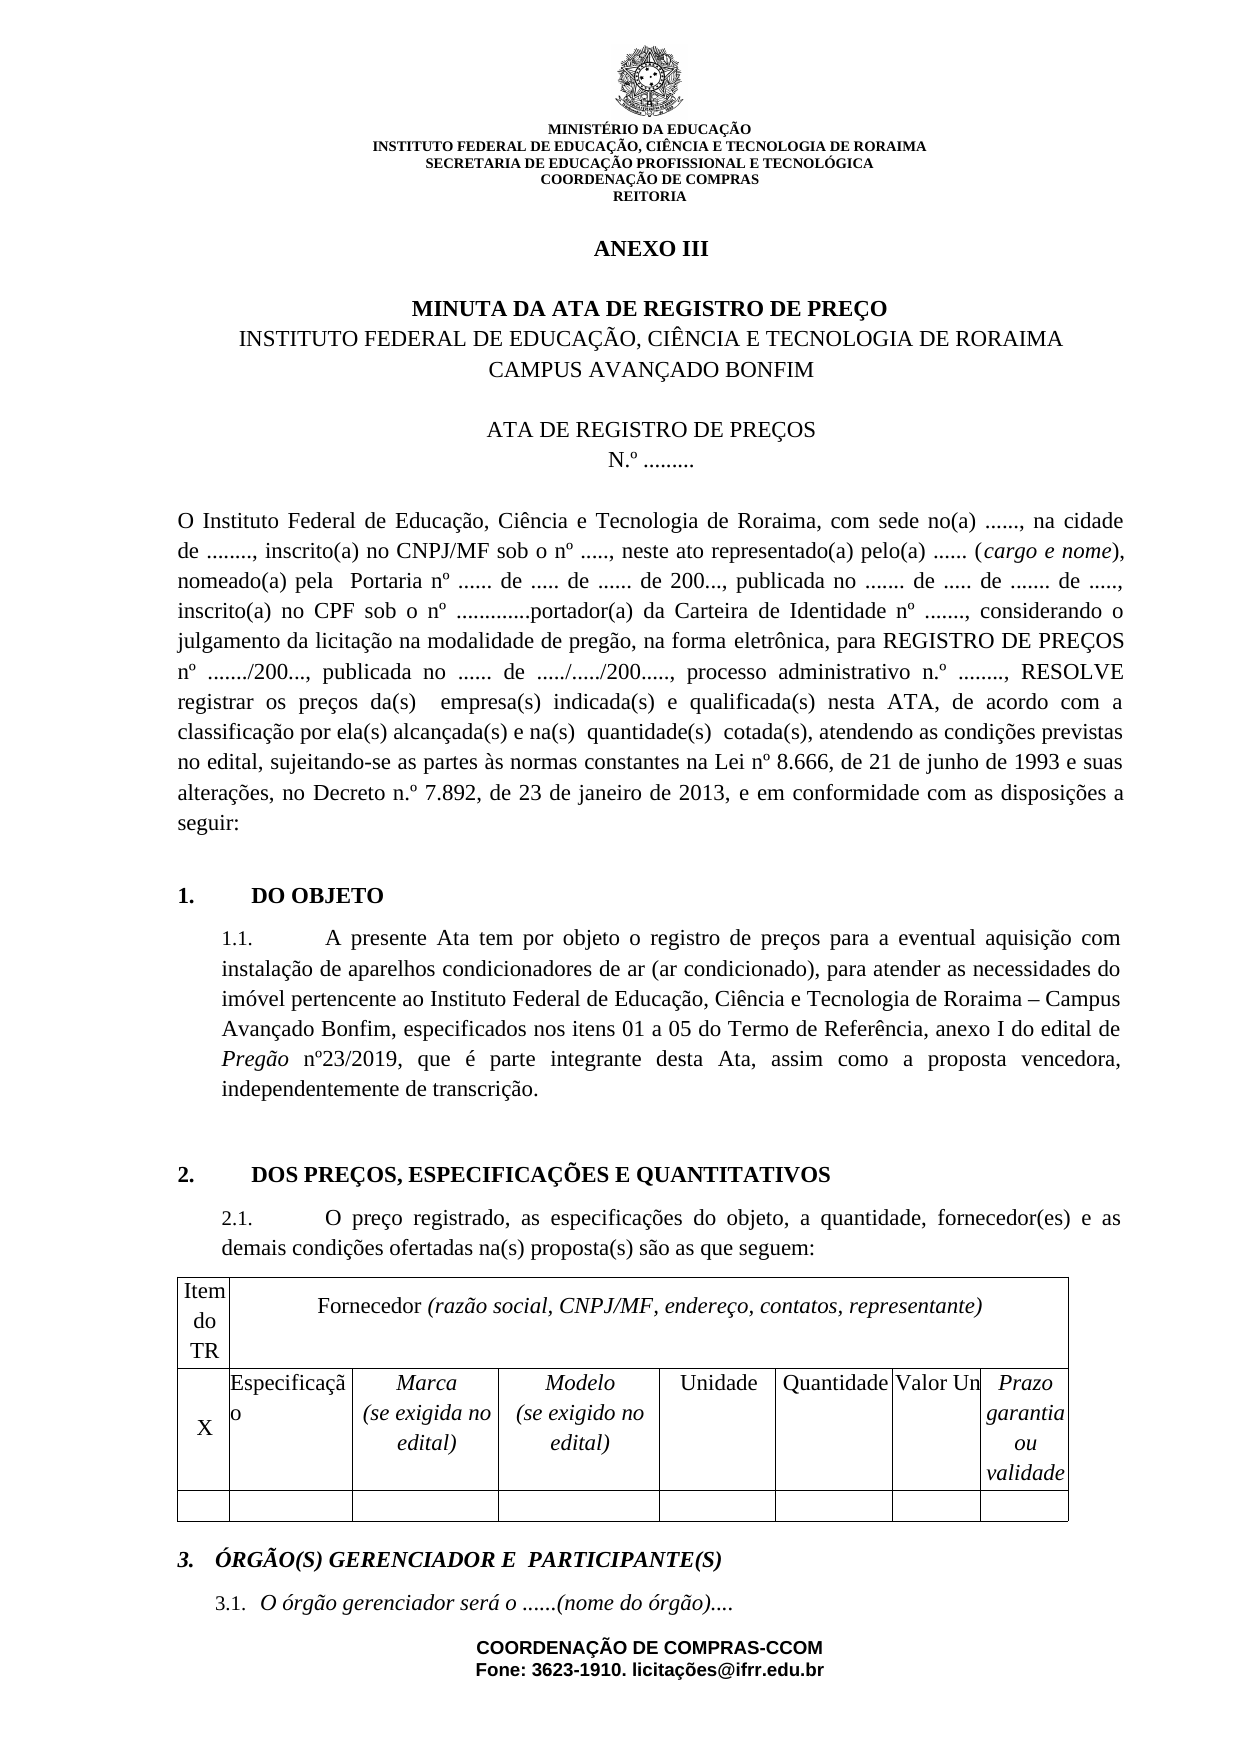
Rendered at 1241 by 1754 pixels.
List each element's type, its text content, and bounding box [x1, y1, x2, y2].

text MINUTA DA ATA DE REGISTRO DE PREÇO [177, 295, 1122, 322]
table_cell Unidade [660, 1369, 775, 1490]
text INSTITUTO FEDERAL DE EDUCAÇÃO, CIÊNCIA E TECNOLOGIA DE RORAIMA [177, 326, 1125, 352]
list DOS PREÇOS, ESPECIFICAÇÕES E QUANTITATIVOS [177, 1161, 1122, 1187]
text ATA DE REGISTRO DE PREÇOS [177, 416, 1125, 442]
table_cell Modelo (se exigido no edital) [499, 1369, 659, 1490]
list ÓRGÃO(S) GERENCIADOR E PARTICIPANTE(S) [177, 1546, 1122, 1572]
text O Instituto Federal de Educação, Ciência e Tecnologia de Roraima, com sede no(a) ......, na cidade de ........, inscrito(a) no CNPJ/MF sob o nº ....., neste ato representado(a) pelo(a) ...... (cargo e nome), nomeado(a) pela Portaria nº ...... de ..... de ...... de 200..., publicada no ....... de ..... de ....... de ....., inscrito(a) no CPF sob o nº .............portador(a) da Carteira de Identidade nº ......., considerando o julgamento da licitação na modalidade de pregão, na forma eletrônica, para REGISTRO DE PREÇOS nº ......./200..., publicada no ...... de ...../...../200....., processo administrativo n.º ........, RESOLVE registrar os preços da(s) empresa(s) indicada(s) e qualificada(s) nesta ATA, de acordo com a classificação por ela(s) alcançada(s) e na(s) quantidade(s) cotada(s), atendendo as condições previstas no edital, sujeitando-se as partes às normas constantes na Lei nº 8.666, de 21 de junho de 1993 e suas alterações, no Decreto n.º 7.892, de 23 de janeiro de 2013, e em conformidade com as disposições a seguir: [177, 507, 1125, 835]
text CAMPUS AVANÇADO BONFIM [177, 356, 1125, 382]
table_cell [353, 1491, 498, 1521]
table_cell X [178, 1369, 229, 1490]
table_header Fornecedor (razão social, CNPJ/MF, endereço, contatos, representante) [230, 1278, 1068, 1368]
table_cell Quantidade [776, 1369, 892, 1490]
table_cell Marca (se exigida no edital) [353, 1369, 498, 1490]
table_cell [230, 1491, 352, 1521]
table_cell [776, 1491, 892, 1521]
table_cell [499, 1491, 659, 1521]
list O órgão gerenciador será o ......(nome do órgão).... [215, 1589, 1122, 1615]
list A presente Ata tem por objeto o registro de preços para a eventual aquisição com instalação de aparelhos condicionadores de ar (ar condicionado), para atender as necessidades do imóvel pertencente ao Instituto Federal de Educação, Ciência e Tecnologia de Roraima – Campus Avançado Bonfim, especificados nos itens 01 a 05 do Termo de Referência, anexo I do edital de Pregão nº23/2019, que é parte integrante desta Ata, assim como a proposta vencedora, independentemente de transcrição. [221, 924, 1122, 1102]
list DO OBJETO [177, 882, 1122, 908]
list O preço registrado, as especificações do objeto, a quantidade, fornecedor(es) e as demais condições ofertadas na(s) proposta(s) são as que seguem: [221, 1204, 1122, 1260]
text N.º ......... [177, 446, 1125, 473]
table_header Item do TR [178, 1278, 229, 1368]
table_cell Valor Un [893, 1369, 980, 1490]
table_cell [178, 1491, 229, 1521]
table_cell [660, 1491, 775, 1521]
picture [611, 44, 688, 121]
table_cell [893, 1491, 980, 1521]
table_cell Prazo garantia ou validade [981, 1369, 1068, 1490]
text ANEXO III [177, 235, 1125, 261]
table_cell [981, 1491, 1068, 1521]
table_cell Especificação [230, 1369, 352, 1490]
